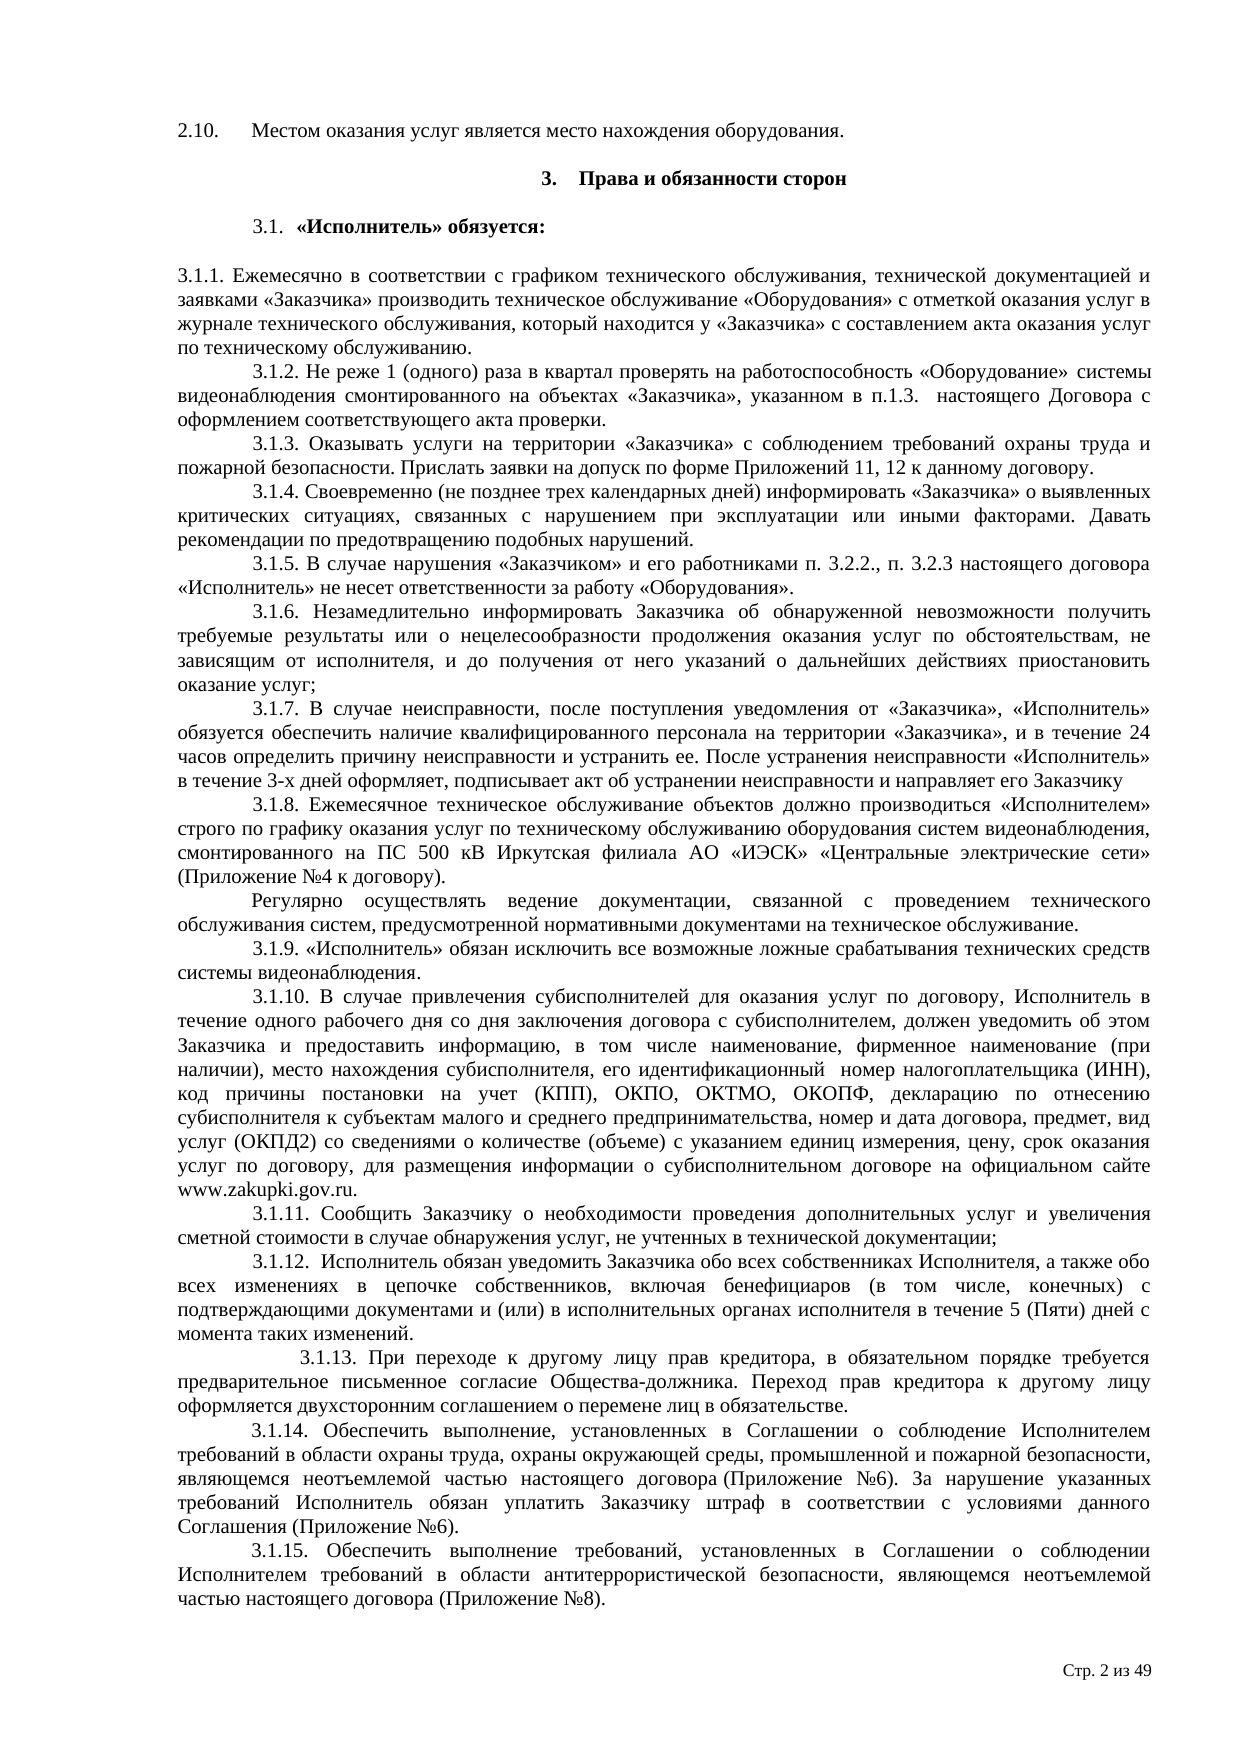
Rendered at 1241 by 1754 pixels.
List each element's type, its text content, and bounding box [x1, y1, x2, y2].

text 3.1.8. Ежемесячное техническое обслуживание объектов должно производиться «Исполнителем» строго по графику оказания услуг по техническому обслуживанию оборудования систем видеонаблюдения, смонтированного на ПС 500 кВ Иркутская филиала АО «ИЭСК» «Центральные электрические сети» (Приложение №4 к договору). [177, 792, 1152, 888]
text 3.1.5. В случае нарушения «Заказчиком» и его работниками п. 3.2.2., п. 3.2.3 настоящего договора «Исполнитель» не несет ответственности за работу «Оборудования». [177, 551, 1152, 599]
list «Исполнитель» обязуется: [252, 214, 1152, 238]
text 3.1.6. Незамедлительно информировать Заказчика об обнаруженной невозможности получить требуемые результаты или о нецелесообразности продолжения оказания услуг по обстоятельствам, не зависящим от исполнителя, и до получения от него указаний о дальнейших действиях приостановить оказание услуг; [177, 599, 1152, 696]
text 3.1.7. В случае неисправности, после поступления уведомления от «Заказчика», «Исполнитель» обязуется обеспечить наличие квалифицированного персонала на территории «Заказчика», и в течение 24 часов определить причину неисправности и устранить ее. После устранения неисправности «Исполнитель» в течение 3-х дней оформляет, подписывает акт об устранении неисправности и направляет его Заказчику [177, 696, 1152, 792]
text 3.1.14. Обеспечить выполнение, установленных в Соглашении о соблюдение Исполнителем требований в области охраны труда, охраны окружающей среды, промышленной и пожарной безопасности, являющемся неотъемлемой частью настоящего договора (Приложение №6). За нарушение указанных требований Исполнитель обязан уплатить Заказчику штраф в соответствии с условиями данного Соглашения (Приложение №6). [177, 1417, 1152, 1538]
text 3.1.11. Сообщить Заказчику о необходимости проведения дополнительных услуг и увеличения сметной стоимости в случае обнаружения услуг, не учтенных в технической документации; [177, 1201, 1152, 1249]
list Права и обязанности сторон [236, 166, 1152, 190]
text 3.1.2. Не реже 1 (одного) раза в квартал проверять на работоспособность «Оборудование» системы видеонаблюдения смонтированного на объектах «Заказчика», указанном в п.1.3. настоящего Договора с оформлением соответствующего акта проверки. [177, 359, 1152, 431]
text 3.1.13. При переходе к другому лицу прав кредитора, в обязательном порядке требуется предварительное письменное согласие Общества-должника. Переход прав кредитора к другому лицу оформляется двухсторонним соглашением о перемене лиц в обязательстве. [177, 1345, 1152, 1417]
list Местом оказания услуг является место нахождения оборудования. [177, 118, 1152, 142]
text Регулярно осуществлять ведение документации, связанной с проведением технического обслуживания систем, предусмотренной нормативными документами на техническое обслуживание. [177, 888, 1152, 936]
text 3.1.1. Ежемесячно в соответствии с графиком технического обслуживания, технической документацией и заявками «Заказчика» производить техническое обслуживание «Оборудования» с отметкой оказания услуг в журнале технического обслуживания, который находится у «Заказчика» с составлением акта оказания услуг по техническому обслуживанию. [177, 262, 1152, 359]
text 3.1.10. В случае привлечения субисполнителей для оказания услуг по договору, Исполнитель в течение одного рабочего дня со дня заключения договора с субисполнителем, должен уведомить об этом Заказчика и предоставить информацию, в том числе наименование, фирменное наименование (при наличии), место нахождения субисполнителя, его идентификационный номер налогоплательщика (ИНН), код причины постановки на учет (КПП), ОКПО, ОКТМО, ОКОПФ, декларацию по отнесению субисполнителя к субъектам малого и среднего предпринимательства, номер и дата договора, предмет, вид услуг (ОКПД2) со сведениями о количестве (объеме) с указанием единиц измерения, цену, срок оказания услуг по договору, для размещения информации о субисполнительном договоре на официальном сайте www.zakupki.gov.ru. [177, 984, 1152, 1201]
text 3.1.9. «Исполнитель» обязан исключить все возможные ложные срабатывания технических средств системы видеонаблюдения. [177, 936, 1152, 984]
text 3.1.15. Обеспечить выполнение требований, установленных в Соглашении о соблюдении Исполнителем требований в области антитеррористической безопасности, являющемся неотъемлемой частью настоящего договора (Приложение №8). [177, 1538, 1152, 1610]
text 3.1.3. Оказывать услуги на территории «Заказчика» с соблюдением требований охраны труда и пожарной безопасности. Прислать заявки на допуск по форме Приложений 11, 12 к данному договору. [177, 431, 1152, 479]
text 3.1.4. Своевременно (не позднее трех календарных дней) информировать «Заказчика» о выявленных критических ситуациях, связанных с нарушением при эксплуатации или иными факторами. Давать рекомендации по предотвращению подобных нарушений. [177, 479, 1152, 551]
text 3.1.12. Исполнитель обязан уведомить Заказчика обо всех собственниках Исполнителя, а также обо всех изменениях в цепочке собственников, включая бенефициаров (в том числе, конечных) с подтверждающими документами и (или) в исполнительных органах исполнителя в течение 5 (Пяти) дней с момента таких изменений. [177, 1249, 1152, 1345]
